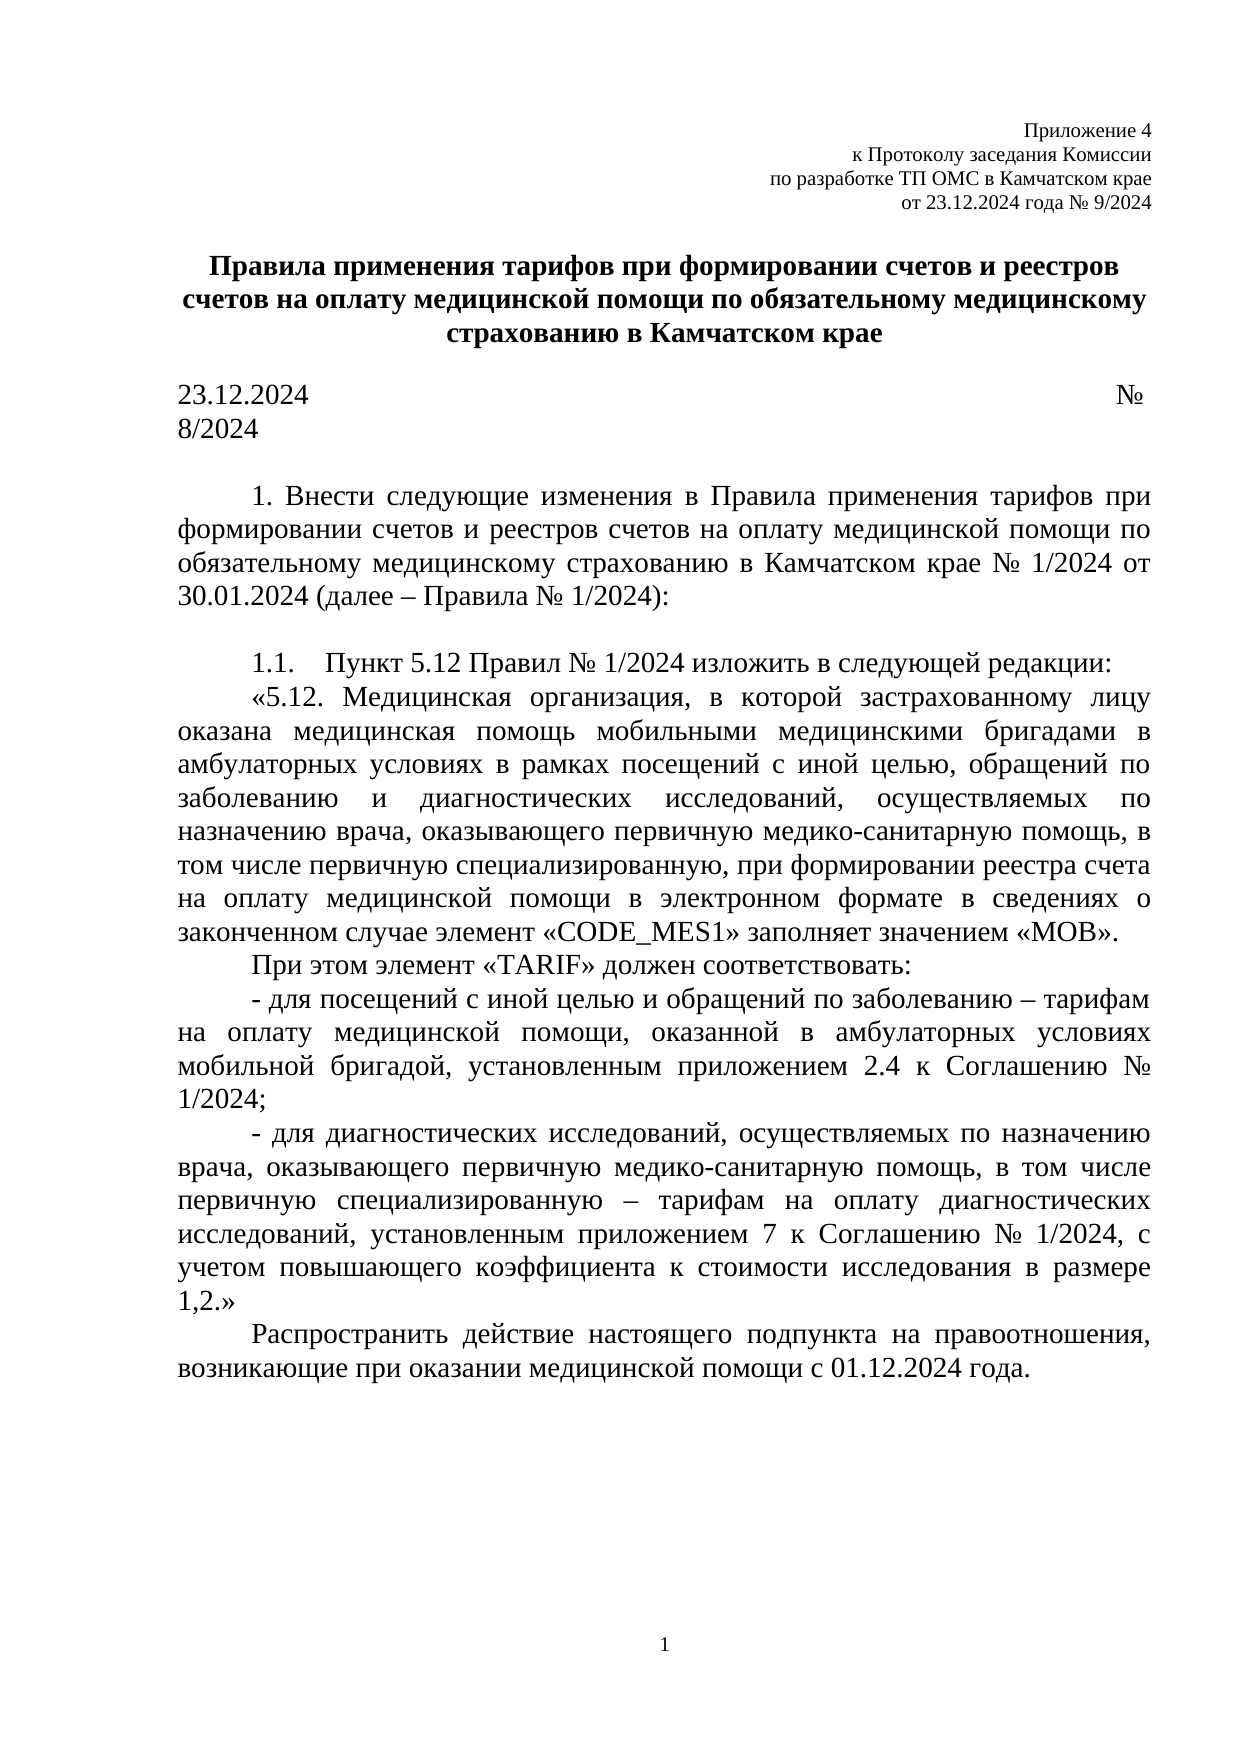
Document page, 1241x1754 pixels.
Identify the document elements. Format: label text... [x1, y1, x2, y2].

list Пункт 5.12 Правил № 1/2024 изложить в следующей редакции: [177, 646, 1152, 679]
text 23.12.2024 № 8/2024 [177, 377, 1152, 444]
text Правила применения тарифов при формировании счетов и реестров счетов на оплату медицинской помощи по обязательному медицинскому страхованию в Камчатском крае [177, 248, 1152, 348]
text 1. Внести следующие изменения в Правила применения тарифов при формировании счетов и реестров счетов на оплату медицинской помощи по обязательному медицинскому страхованию в Камчатском крае № 1/2024 от 30.01.2024 (далее – Правила № 1/2024): [177, 478, 1152, 612]
text - для посещений с иной целью и обращений по заболеванию – тарифам на оплату медицинской помощи, оказанной в амбулаторных условиях мобильной бригадой, установленным приложением 2.4 к Соглашению № 1/2024; [177, 981, 1152, 1115]
list Распространить действие настоящего подпункта на правоотношения, возникающие при оказании медицинской помощи с 01.12.2024 года. [177, 1316, 1152, 1383]
text Приложение 4 [753, 118, 1152, 142]
text При этом элемент «TARIF» должен соответствовать: [177, 947, 1152, 981]
text от 23.12.2024 года № 9/2024 [753, 190, 1152, 214]
text к Протоколу заседания Комиссии [753, 142, 1152, 166]
text по разработке ТП ОМС в Камчатском крае [753, 166, 1152, 190]
text - для диагностических исследований, осуществляемых по назначению врача, оказывающего первичную медико-санитарную помощь, в том числе первичную специализированную – тарифам на оплату диагностических исследований, установленным приложением 7 к Соглашению № 1/2024, с учетом повышающего коэффициента к стоимости исследования в размере 1,2.» [177, 1115, 1152, 1316]
text «5.12. Медицинская организация, в которой застрахованному лицу оказана медицинская помощь мобильными медицинскими бригадами в амбулаторных условиях в рамках посещений с иной целью, обращений по заболеванию и диагностических исследований, осуществляемых по назначению врача, оказывающего первичную медико-санитарную помощь, в том числе первичную специализированную, при формировании реестра счета на оплату медицинской помощи в электронном формате в сведениях о законченном случае элемент «CODE_MES1» заполняет значением «MOB». [177, 679, 1152, 947]
